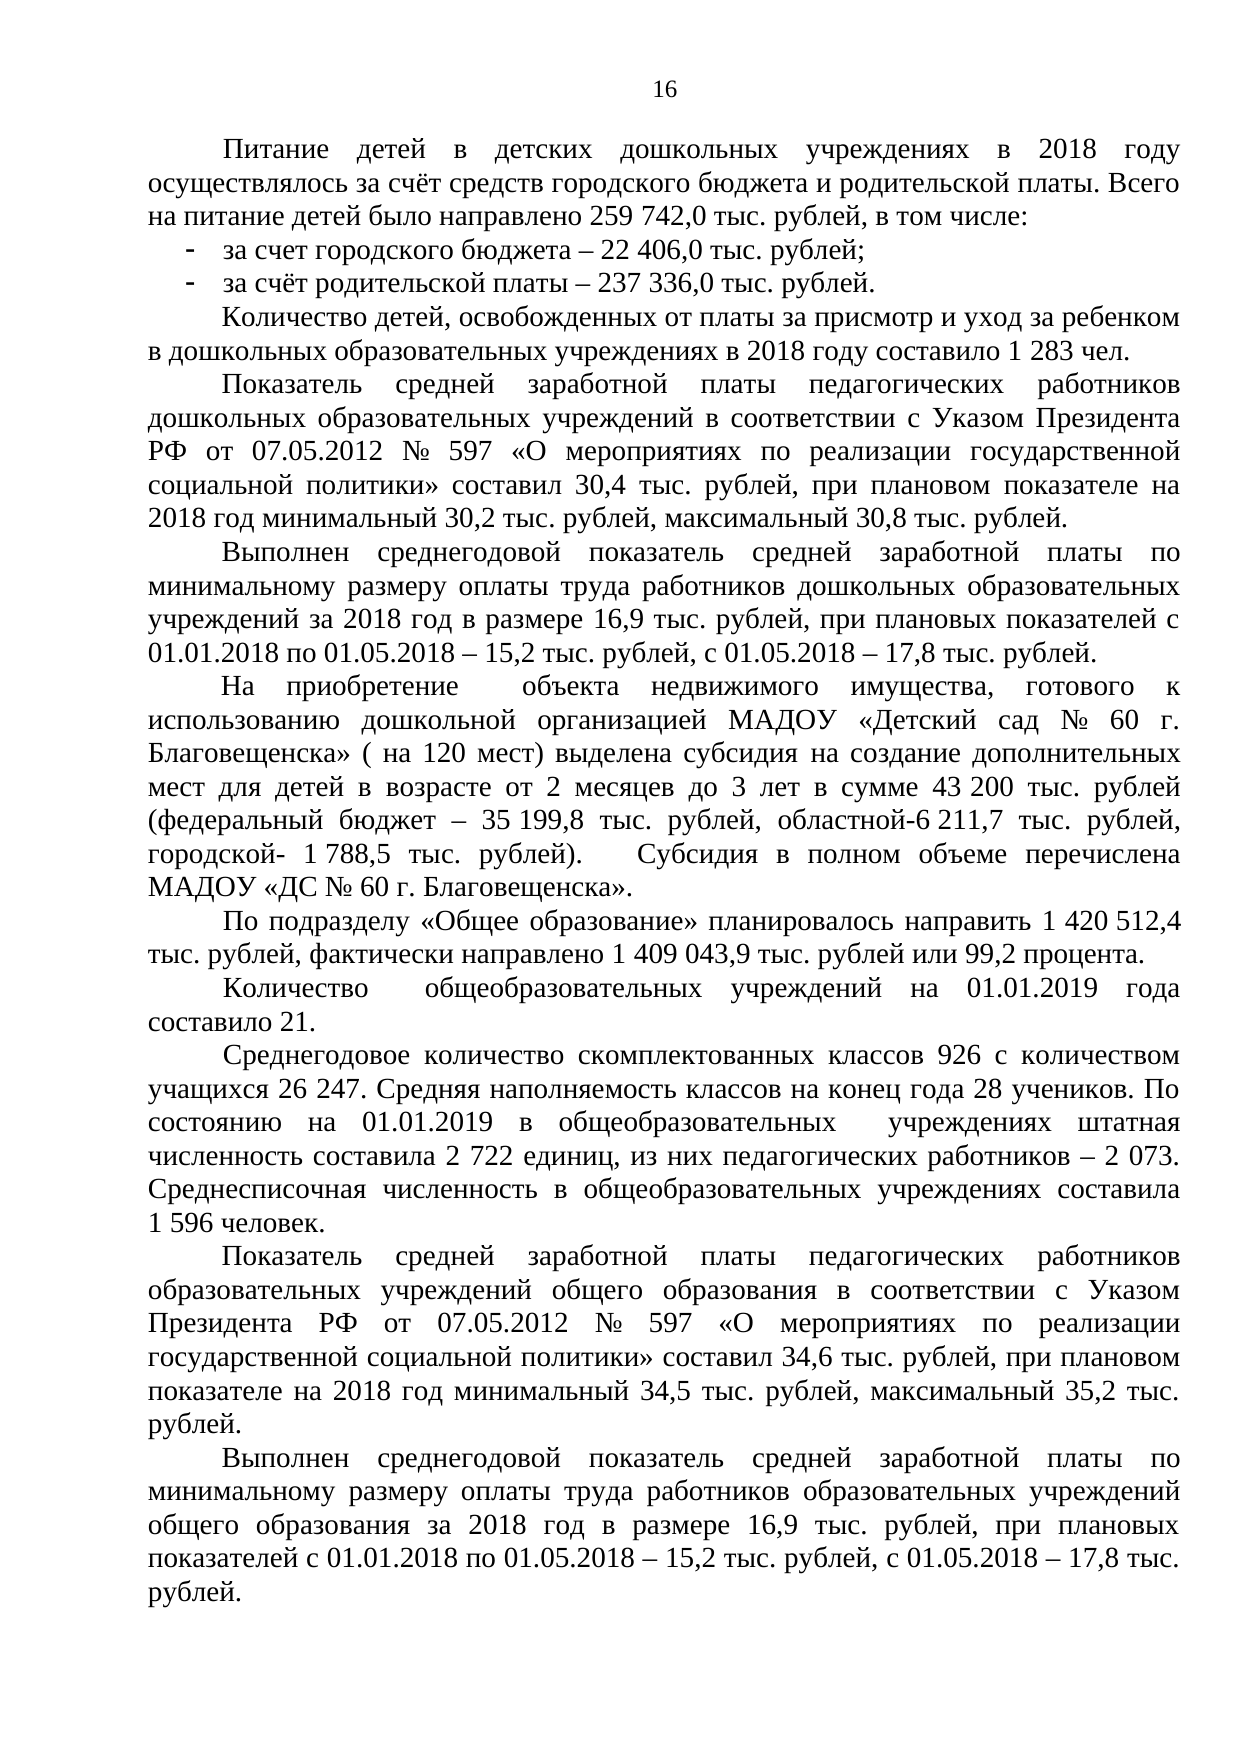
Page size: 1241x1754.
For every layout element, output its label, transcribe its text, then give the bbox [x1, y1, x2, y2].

text Выполнен среднегодовой показатель средней заработной платы по минимальному размеру оплаты труда работников дошкольных образовательных учреждений за 2018 год в размере 16,9 тыс. рублей, при плановых показателей с 01.01.2018 по 01.05.2018 – 15,2 тыс. рублей, с 01.05.2018 – 17,8 тыс. рублей. [148, 534, 1181, 668]
text Количество общеобразовательных учреждений на 01.01.2019 года составило 21. [148, 970, 1181, 1037]
text Количество детей, освобожденных от платы за присмотр и уход за ребенком в дошкольных образовательных учреждениях в 2018 году составило 1 283 чел. [148, 299, 1181, 366]
text Показатель средней заработной платы педагогических работников образовательных учреждений общего образования в соответствии с Указом Президента РФ от 07.05.2012 № 597 «О мероприятиях по реализации государственной социальной политики» составил 34,6 тыс. рублей, при плановом показателе на 2018 год минимальный 34,5 тыс. рублей, максимальный 35,2 тыс. рублей. [148, 1238, 1181, 1440]
list за счёт родительской платы – 237 336,0 тыс. рублей. [185, 266, 1181, 299]
text Выполнен среднегодовой показатель средней заработной платы по минимальному размеру оплаты труда работников образовательных учреждений общего образования за 2018 год в размере 16,9 тыс. рублей, при плановых показателей с 01.01.2018 по 01.05.2018 – 15,2 тыс. рублей, с 01.05.2018 – 17,8 тыс. рублей. [148, 1440, 1181, 1607]
text По подразделу «Общее образование» планировалось направить 1 420 512,4 тыс. рублей, фактически направлено 1 409 043,9 тыс. рублей или 99,2 процента. [148, 903, 1181, 970]
text Питание детей в детских дошкольных учреждениях в 2018 году осуществлялось за счёт средств городского бюджета и родительской платы. Всего на питание детей было направлено 259 742,0 тыс. рублей, в том числе: [148, 131, 1181, 232]
list за счет городского бюджета – 22 406,0 тыс. рублей; [185, 232, 1181, 266]
text Показатель средней заработной платы педагогических работников дошкольных образовательных учреждений в соответствии с Указом Президента РФ от 07.05.2012 № 597 «О мероприятиях по реализации государственной социальной политики» составил 30,4 тыс. рублей, при плановом показателе на 2018 год минимальный 30,2 тыс. рублей, максимальный 30,8 тыс. рублей. [148, 366, 1181, 534]
text На приобретение объекта недвижимого имущества, готового к использованию дошкольной организацией МАДОУ «Детский сад № 60 г. Благовещенска» ( на 120 мест) выделена субсидия на создание дополнительных мест для детей в возрасте от 2 месяцев до 3 лет в сумме 43 200 тыс. рублей (федеральный бюджет – 35 199,8 тыс. рублей, областной-6 211,7 тыс. рублей, городской- 1 788,5 тыс. рублей). Субсидия в полном объеме перечислена МАДОУ «ДС № 60 г. Благовещенска». [148, 668, 1181, 903]
text Среднегодовое количество скомплектованных классов 926 с количеством учащихся 26 247. Средняя наполняемость классов на конец года 28 учеников. По состоянию на 01.01.2019 в общеобразовательных учреждениях штатная численность составила 2 722 единиц, из них педагогических работников – 2 073. Среднесписочная численность в общеобразовательных учреждениях составила 1 596 человек. [148, 1037, 1181, 1238]
